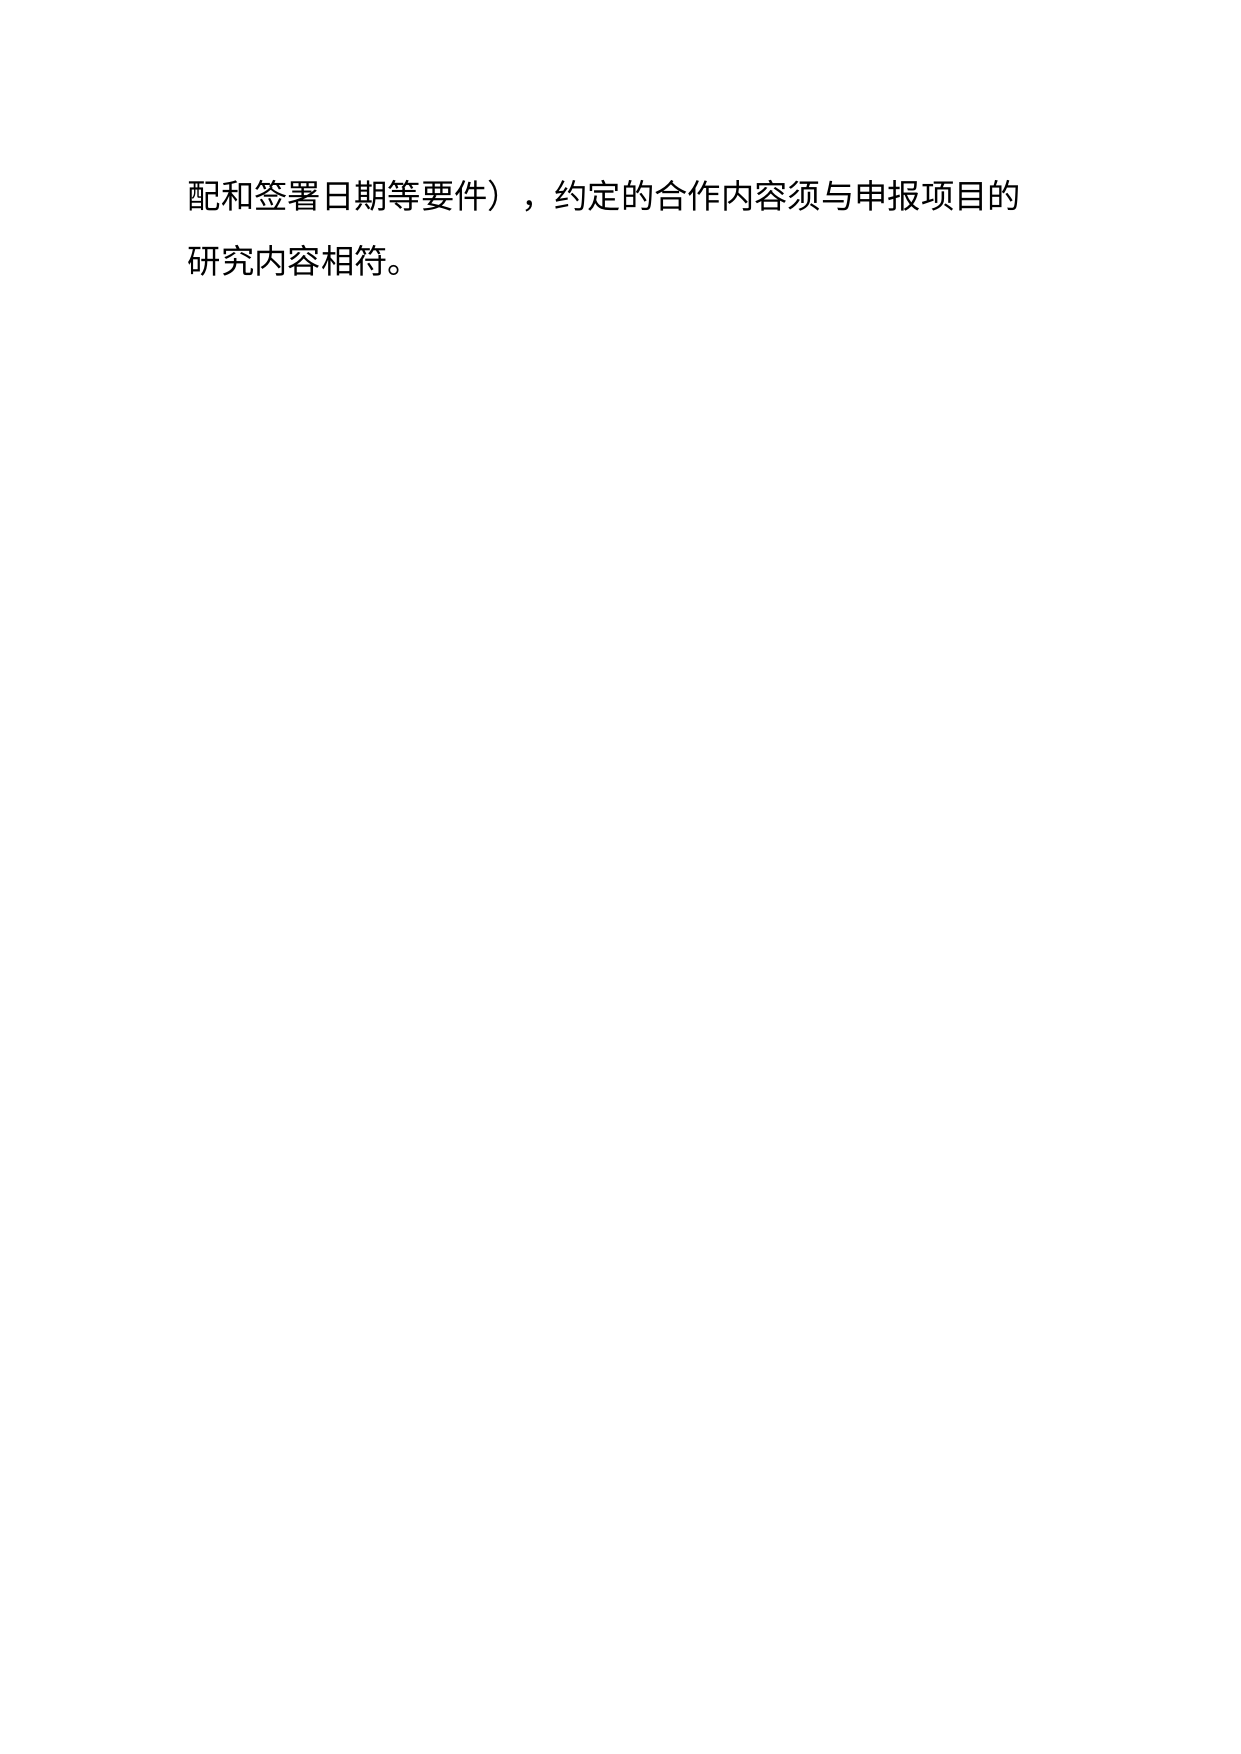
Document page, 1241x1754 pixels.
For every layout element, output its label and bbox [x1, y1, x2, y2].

text [187, 162, 1053, 324]
